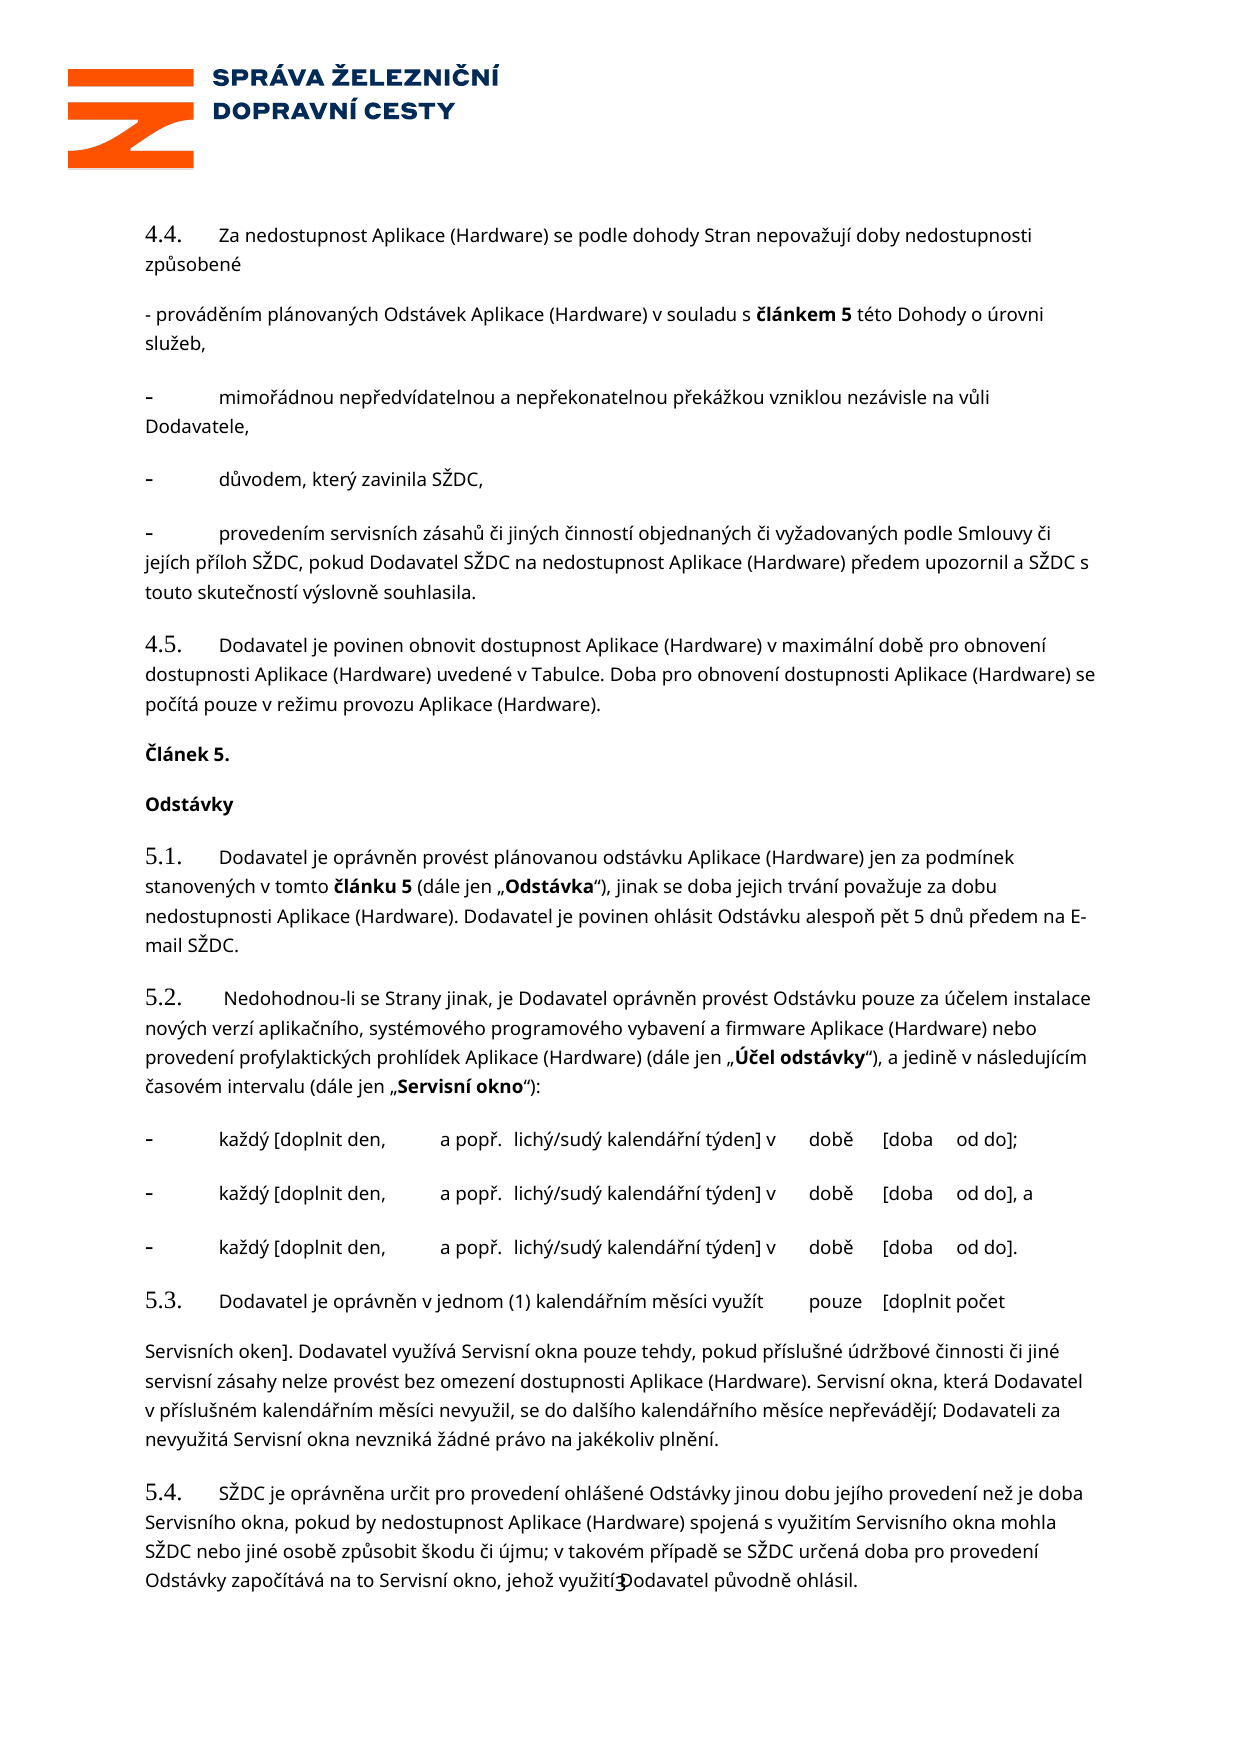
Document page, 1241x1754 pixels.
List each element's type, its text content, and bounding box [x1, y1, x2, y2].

text Servisních oken]. Dodavatel využívá Servisní okna pouze tehdy, pokud příslušné údržbové činnosti či jiné servisní zásahy nelze provést bez omezení dostupnosti Aplikace (Hardware). Servisní okna, která Dodavatel v příslušném kalendářním měsíci nevyužil, se do dalšího kalendářního měsíce nepřevádějí; Dodavateli za nevyužitá Servisní okna nevzniká žádné právo na jakékoliv plnění. [145, 1339, 1096, 1452]
list mimořádnou nepředvídatelnou a nepřekonatelnou překážkou vzniklou nezávisle na vůli Dodavatele, [145, 381, 1096, 439]
list Nedohodnou-li se Strany jinak, je Dodavatel oprávněn provést Odstávku pouze za účelem instalace nových verzí aplikačního, systémového programového vybavení a firmware Aplikace (Hardware) nebo provedení profylaktických prohlídek Aplikace (Hardware) (dále jen „Účel odstávky“), a jedině v následujícím časovém intervalu (dále jen „Servisní okno“): [145, 982, 1096, 1099]
list provedením servisních zásahů či jiných činností objednaných či vyžadovaných podle Smlouvy či jejích příloh SŽDC, pokud Dodavatel SŽDC na nedostupnost Aplikace (Hardware) předem upozornil a SŽDC s touto skutečností výslovně souhlasila. [145, 517, 1096, 604]
list Za nedostupnost Aplikace (Hardware) se podle dohody Stran nepovažují doby nedostupnosti způsobené [145, 219, 1096, 277]
list důvodem, který zavinila SŽDC, [145, 463, 1096, 492]
text Článek 5. [145, 741, 1096, 766]
list Dodavatel je oprávněn provést plánovanou odstávku Aplikace (Hardware) jen za podmínek stanovených v tomto článku 5 (dále jen „Odstávka“), jinak se doba jejich trvání považuje za dobu nedostupnosti Aplikace (Hardware). Dodavatel je povinen ohlásit Odstávku alespoň pět 5 dnů předem na E-mail SŽDC. [145, 841, 1096, 958]
list Dodavatel je povinen obnovit dostupnost Aplikace (Hardware) v maximální době pro obnovení dostupnosti Aplikace (Hardware) uvedené v Tabulce. Doba pro obnovení dostupnosti Aplikace (Hardware) se počítá pouze v režimu provozu Aplikace (Hardware). [145, 629, 1096, 716]
list každý [doplnit den, a popř. lichý/sudý kalendářní týden] v době [doba od do]; [145, 1123, 1096, 1152]
list SŽDC je oprávněna určit pro provedení ohlášené Odstávky jinou dobu jejího provedení než je doba Servisního okna, pokud by nedostupnost Aplikace (Hardware) spojená s využitím Servisního okna mohla SŽDC nebo jiné osobě způsobit škodu či újmu; v takovém případě se SŽDC určená doba pro provedení Odstávky započítává na to Servisní okno, jehož využití Dodavatel původně ohlásil. [145, 1477, 1096, 1593]
list každý [doplnit den, a popř. lichý/sudý kalendářní týden] v době [doba od do], a [145, 1177, 1096, 1206]
picture [0, 0, 500, 170]
text - prováděním plánovaných Odstávek Aplikace (Hardware) v souladu s článkem 5 této Dohody o úrovni služeb, [145, 301, 1096, 356]
text Odstávky [145, 791, 1096, 817]
list Dodavatel je oprávněn v jednom (1) kalendářním měsíci využít pouze [doplnit počet [145, 1285, 1096, 1314]
list každý [doplnit den, a popř. lichý/sudý kalendářní týden] v době [doba od do]. [145, 1231, 1096, 1260]
